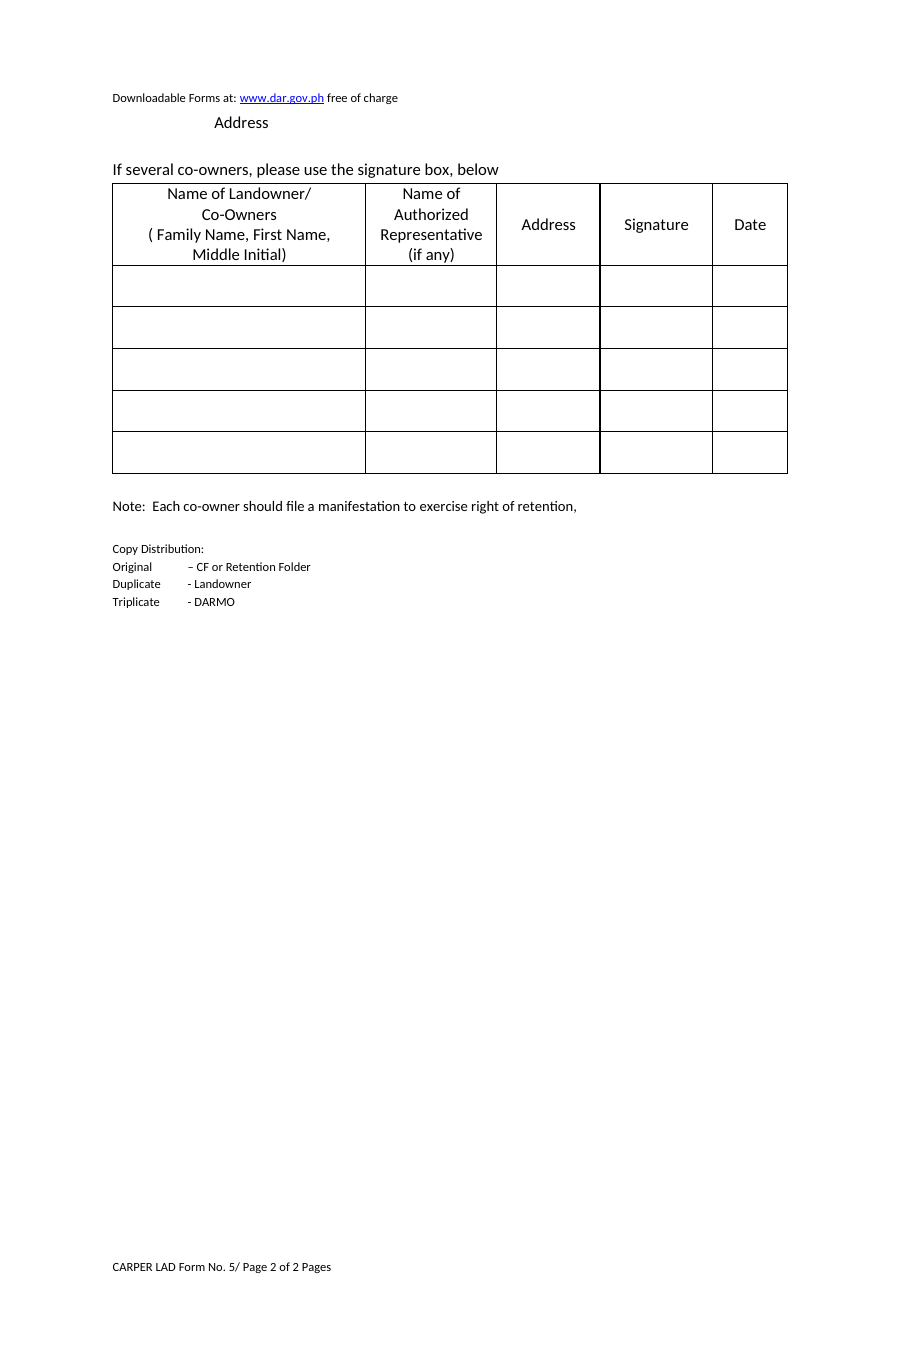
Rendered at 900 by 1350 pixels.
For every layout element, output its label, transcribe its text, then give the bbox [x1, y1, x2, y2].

table_cell [497, 349, 599, 390]
table_cell [601, 307, 712, 348]
table_header Name of Authorized Representative (if any) [366, 184, 496, 265]
text Original – CF or Retention Folder [112, 559, 787, 574]
text Address [112, 112, 787, 133]
table_cell [366, 391, 496, 431]
table_header Signature [601, 184, 712, 265]
table_cell [366, 266, 496, 306]
table_cell [366, 349, 496, 390]
table_header Date [713, 184, 787, 265]
table_cell [713, 391, 787, 431]
text If several co-owners, please use the signature box, below [112, 159, 787, 179]
table_cell [601, 266, 712, 306]
table_cell [497, 266, 599, 306]
table_cell [497, 391, 599, 431]
table_cell [713, 349, 787, 390]
table_cell [497, 307, 599, 348]
table_cell [113, 349, 365, 390]
table_cell [713, 432, 787, 473]
text Copy Distribution: [112, 541, 787, 557]
table_cell [601, 432, 712, 473]
table_cell [713, 266, 787, 306]
table_cell [113, 432, 365, 473]
table_cell [713, 307, 787, 348]
table_cell [366, 432, 496, 473]
table_header Address [497, 184, 599, 265]
table_cell [601, 349, 712, 390]
text Note: Each co-owner should file a manifestation to exercise right of retention, [112, 497, 787, 515]
table_cell [366, 307, 496, 348]
table_cell [113, 307, 365, 348]
text Duplicate - Landowner [112, 576, 787, 592]
table_header Name of Landowner/ Co-Owners ( Family Name, First Name, Middle Initial) [113, 184, 365, 265]
table_cell [497, 432, 599, 473]
text Triplicate - DARMO [112, 594, 787, 609]
table_cell [113, 266, 365, 306]
table_cell [601, 391, 712, 431]
table_cell [113, 391, 365, 431]
